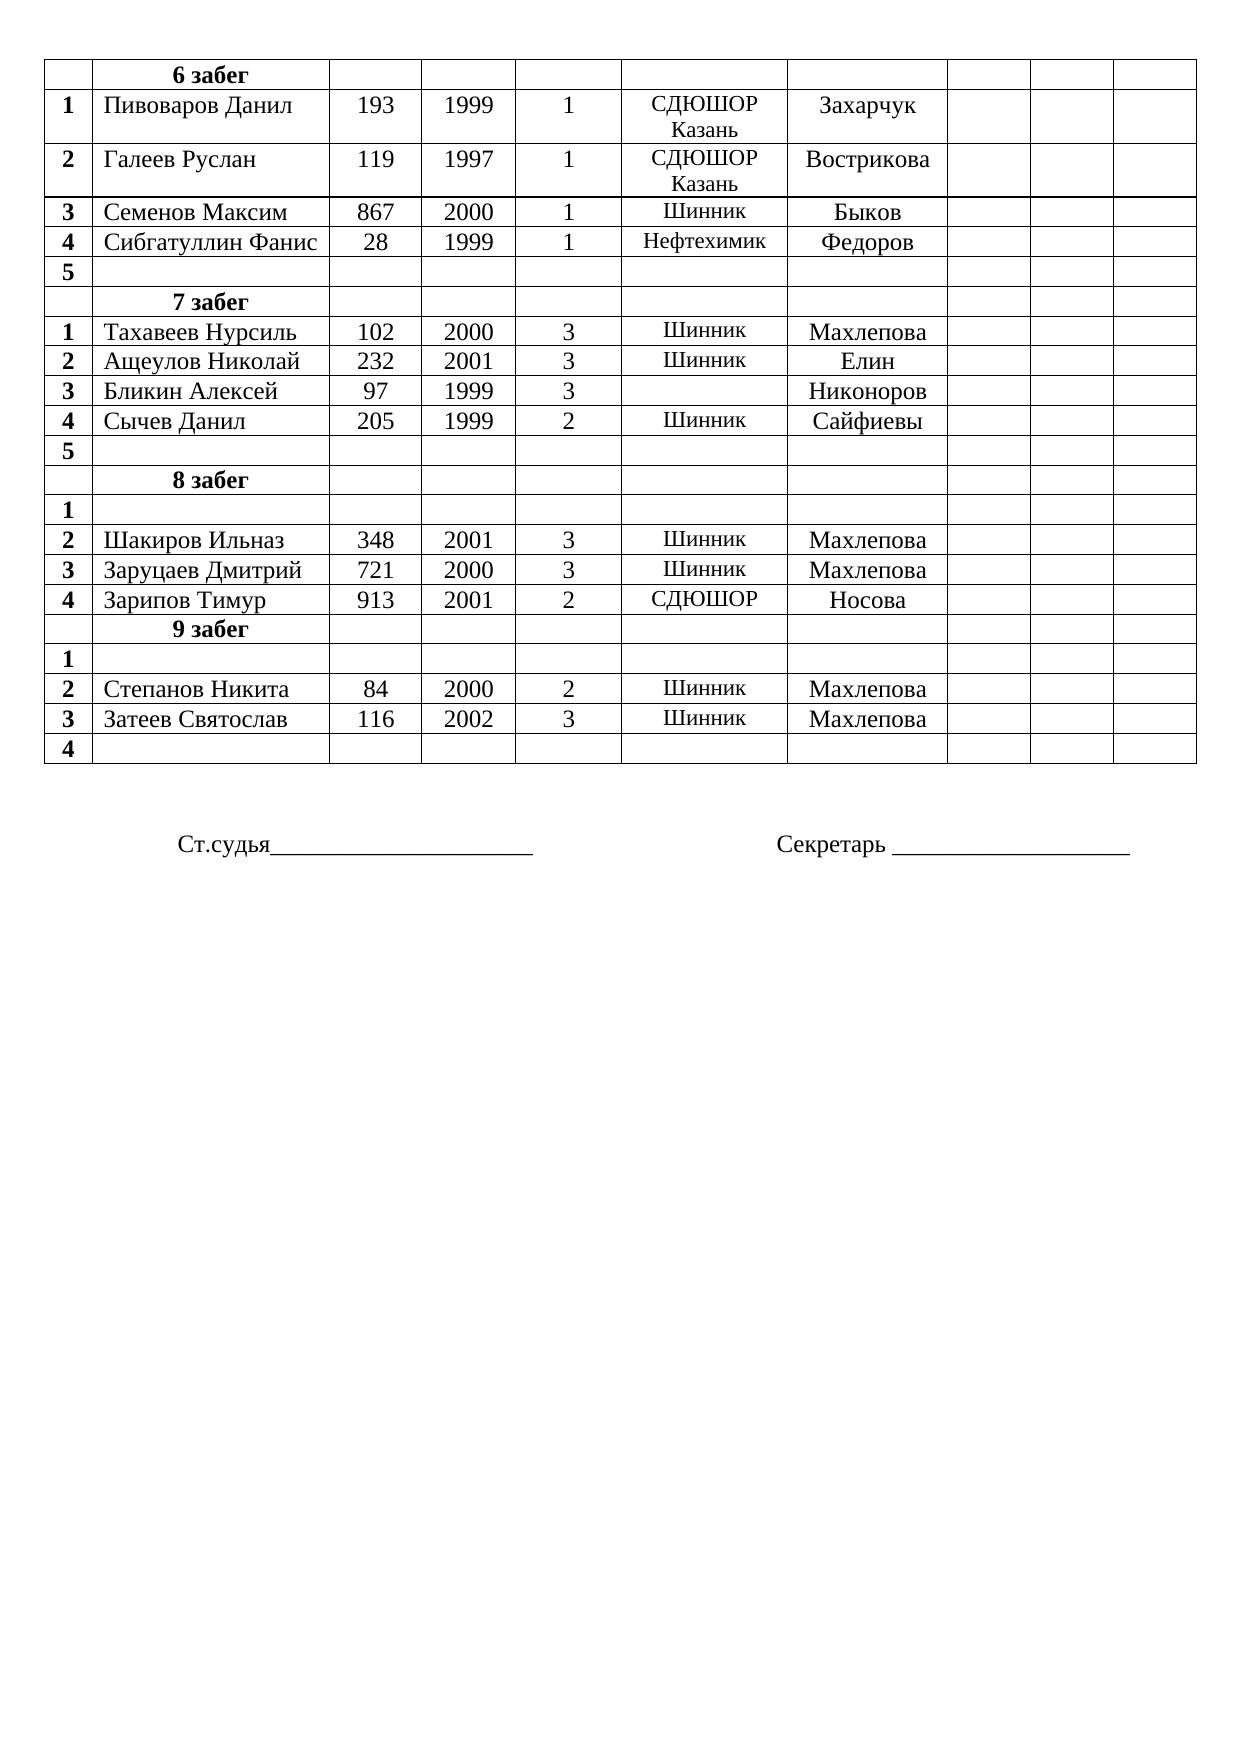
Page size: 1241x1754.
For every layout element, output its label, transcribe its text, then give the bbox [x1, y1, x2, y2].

table_cell 97 [330, 376, 421, 405]
table_cell [1031, 466, 1113, 494]
table_cell [1031, 704, 1113, 733]
table_cell [1114, 227, 1196, 256]
table_cell [948, 346, 1030, 375]
table_cell [1114, 585, 1196, 613]
table_cell [93, 734, 329, 762]
table_cell [1114, 144, 1196, 196]
table_cell [948, 60, 1030, 89]
table_cell Шинник [622, 674, 787, 703]
table_cell [330, 60, 421, 89]
table_cell [948, 436, 1030, 464]
table_cell 3 [45, 198, 92, 226]
table_cell [622, 376, 787, 405]
table_cell [330, 615, 421, 643]
table_cell [948, 406, 1030, 435]
table_cell Шинник [622, 198, 787, 226]
table_cell Махлепова [788, 674, 947, 703]
table_cell Никоноров [788, 376, 947, 405]
text Ст.судья_____________________ Секретарь ___________________ [177, 829, 1152, 858]
table_cell [1114, 525, 1196, 554]
table_cell [622, 495, 787, 524]
table_cell [1031, 144, 1113, 196]
table_cell Шинник [622, 317, 787, 345]
table_cell 2000 [422, 555, 515, 584]
table_cell 1 [516, 198, 621, 226]
table_cell [516, 287, 621, 316]
table_cell [1114, 495, 1196, 524]
table_cell [1114, 198, 1196, 226]
table_cell 3 [516, 317, 621, 345]
table_cell [948, 466, 1030, 494]
table_cell [1031, 60, 1113, 89]
table_cell [516, 644, 621, 673]
table_cell [948, 198, 1030, 226]
table_cell Федоров [788, 227, 947, 256]
table_cell [1031, 376, 1113, 405]
table_cell 2 [45, 674, 92, 703]
table_cell 1999 [422, 376, 515, 405]
table_cell 2001 [422, 585, 515, 613]
table_cell 2002 [422, 704, 515, 733]
table_cell [948, 525, 1030, 554]
table_cell Тахавеев Нурсиль [93, 317, 329, 345]
table_cell Шинник [622, 406, 787, 435]
table_cell [948, 585, 1030, 613]
table_cell [1031, 615, 1113, 643]
table_cell [1031, 198, 1113, 226]
table_cell Степанов Никита [93, 674, 329, 703]
table_cell Махлепова [788, 704, 947, 733]
table_cell [422, 615, 515, 643]
table_cell 1999 [422, 227, 515, 256]
table_cell [422, 644, 515, 673]
table_cell 6 забег [93, 60, 329, 89]
table_cell [1114, 615, 1196, 643]
table_cell [948, 90, 1030, 143]
table_cell 4 [45, 406, 92, 435]
table_cell [1114, 734, 1196, 762]
table_cell 8 забег [93, 466, 329, 494]
table_cell 3 [516, 376, 621, 405]
table_cell 1997 [422, 144, 515, 196]
table_cell [422, 436, 515, 464]
table_cell [422, 495, 515, 524]
table_cell [1031, 734, 1113, 762]
table_cell [622, 257, 787, 286]
table_cell Нефтехимик [622, 227, 787, 256]
table_cell 232 [330, 346, 421, 375]
table_cell [1114, 704, 1196, 733]
table_cell [622, 734, 787, 762]
table_cell [788, 644, 947, 673]
table_cell [788, 495, 947, 524]
table_cell Ащеулов Николай [93, 346, 329, 375]
table_cell [948, 644, 1030, 673]
table_cell [948, 674, 1030, 703]
table_cell СДЮШОР Казань [622, 144, 787, 196]
table_cell [948, 227, 1030, 256]
table_cell [1031, 555, 1113, 584]
table_cell [1031, 90, 1113, 143]
table_cell [93, 644, 329, 673]
table_cell [1114, 555, 1196, 584]
table_cell [1114, 90, 1196, 143]
table_cell Махлепова [788, 555, 947, 584]
table_cell Махлепова [788, 317, 947, 345]
table_cell 102 [330, 317, 421, 345]
table_cell 1 [45, 90, 92, 143]
table_cell 116 [330, 704, 421, 733]
table_cell [948, 734, 1030, 762]
table_cell [1114, 436, 1196, 464]
table_cell [422, 60, 515, 89]
table_cell Сибгатуллин Фанис [93, 227, 329, 256]
table_cell [93, 257, 329, 286]
table_cell Носова [788, 585, 947, 613]
table_cell Шинник [622, 555, 787, 584]
table_cell Затеев Святослав [93, 704, 329, 733]
table_cell [788, 287, 947, 316]
table_cell [622, 615, 787, 643]
table_cell 3 [45, 704, 92, 733]
table_cell Заруцаев Дмитрий [93, 555, 329, 584]
table_cell [1031, 257, 1113, 286]
table_cell [330, 287, 421, 316]
table_cell 5 [45, 436, 92, 464]
table_cell [330, 495, 421, 524]
table_cell [788, 60, 947, 89]
table_cell 721 [330, 555, 421, 584]
table_cell СДЮШОР Казань [622, 90, 787, 143]
table_cell Махлепова [788, 525, 947, 554]
table_cell 1999 [422, 90, 515, 143]
table_cell Шакиров Ильназ [93, 525, 329, 554]
table_cell 2001 [422, 525, 515, 554]
table_cell [1031, 406, 1113, 435]
table_cell Захарчук [788, 90, 947, 143]
table_cell 1 [45, 317, 92, 345]
table_cell [1031, 227, 1113, 256]
table_cell Шинник [622, 525, 787, 554]
table_cell 2 [516, 585, 621, 613]
table_cell 4 [45, 585, 92, 613]
table_cell [516, 466, 621, 494]
table_cell [45, 287, 92, 316]
table_cell Быков [788, 198, 947, 226]
table_cell [948, 144, 1030, 196]
table_cell 3 [45, 555, 92, 584]
table_cell Шинник [622, 346, 787, 375]
table_cell 205 [330, 406, 421, 435]
table_cell 1 [516, 144, 621, 196]
table_cell [1031, 585, 1113, 613]
table_cell [93, 436, 329, 464]
table_cell [1114, 257, 1196, 286]
table_cell [516, 615, 621, 643]
table_cell [1031, 346, 1113, 375]
table_cell [1031, 674, 1113, 703]
table_cell [516, 734, 621, 762]
table_cell Сычев Данил [93, 406, 329, 435]
table_cell 2000 [422, 198, 515, 226]
table_cell [516, 257, 621, 286]
table_cell [948, 495, 1030, 524]
table_cell [788, 466, 947, 494]
table_cell [45, 60, 92, 89]
table_cell [622, 644, 787, 673]
table_cell Бликин Алексей [93, 376, 329, 405]
table_cell Семенов Максим [93, 198, 329, 226]
table_cell [1031, 287, 1113, 316]
table_cell Вострикова [788, 144, 947, 196]
table_cell 119 [330, 144, 421, 196]
table_cell [622, 60, 787, 89]
table_cell [1031, 644, 1113, 673]
table_cell 1 [45, 495, 92, 524]
table_cell [622, 287, 787, 316]
table_cell [948, 615, 1030, 643]
table_cell [948, 555, 1030, 584]
table_cell [788, 436, 947, 464]
table_cell [1114, 287, 1196, 316]
table_cell 2 [516, 674, 621, 703]
table_cell 3 [45, 376, 92, 405]
table_cell [422, 287, 515, 316]
table_cell Шинник [622, 704, 787, 733]
table_cell [45, 615, 92, 643]
table_cell [516, 60, 621, 89]
table_cell 3 [516, 346, 621, 375]
table_cell [422, 257, 515, 286]
table_cell [330, 734, 421, 762]
table_cell [45, 466, 92, 494]
table_cell 913 [330, 585, 421, 613]
table_cell Елин [788, 346, 947, 375]
table_cell [422, 466, 515, 494]
table_cell 3 [516, 555, 621, 584]
table_cell [330, 644, 421, 673]
table_cell [1114, 406, 1196, 435]
table_cell [622, 466, 787, 494]
table_cell [948, 257, 1030, 286]
table_cell [788, 615, 947, 643]
table_cell 867 [330, 198, 421, 226]
table_cell [330, 436, 421, 464]
table_cell [1114, 644, 1196, 673]
table_cell 9 забег [93, 615, 329, 643]
table_cell 348 [330, 525, 421, 554]
table_cell [1031, 436, 1113, 464]
table_cell [330, 466, 421, 494]
table_cell 1999 [422, 406, 515, 435]
table_cell [422, 734, 515, 762]
table_cell [788, 734, 947, 762]
table_cell 2000 [422, 317, 515, 345]
table_cell [1114, 317, 1196, 345]
table_cell 84 [330, 674, 421, 703]
table_cell Сайфиевы [788, 406, 947, 435]
table_cell 2 [45, 144, 92, 196]
table_cell [1114, 466, 1196, 494]
table_cell Пивоваров Данил [93, 90, 329, 143]
table_cell [948, 287, 1030, 316]
table_cell [1114, 376, 1196, 405]
table_cell [1031, 317, 1113, 345]
table_cell 28 [330, 227, 421, 256]
table_cell [1031, 495, 1113, 524]
table_cell 2 [516, 406, 621, 435]
table_cell [622, 436, 787, 464]
table_cell 1 [516, 90, 621, 143]
table_cell 4 [45, 734, 92, 762]
table_cell [1114, 346, 1196, 375]
table_cell [788, 257, 947, 286]
table_cell 193 [330, 90, 421, 143]
table_cell 5 [45, 257, 92, 286]
table_cell Зарипов Тимур [93, 585, 329, 613]
table_cell [93, 495, 329, 524]
table_cell [1114, 60, 1196, 89]
table_cell [330, 257, 421, 286]
table_cell Галеев Руслан [93, 144, 329, 196]
table_cell 2 [45, 525, 92, 554]
table_cell 3 [516, 704, 621, 733]
table_cell 1 [516, 227, 621, 256]
table_cell 2000 [422, 674, 515, 703]
table_cell 7 забег [93, 287, 329, 316]
table_cell 2001 [422, 346, 515, 375]
table_cell [1031, 525, 1113, 554]
table_cell 1 [45, 644, 92, 673]
table_cell [1114, 674, 1196, 703]
table_cell [516, 495, 621, 524]
table_cell 4 [45, 227, 92, 256]
table_cell [948, 376, 1030, 405]
table_cell [948, 704, 1030, 733]
table_cell 2 [45, 346, 92, 375]
table_cell 3 [516, 525, 621, 554]
table_cell [516, 436, 621, 464]
table_cell [948, 317, 1030, 345]
table_cell СДЮШОР [622, 585, 787, 613]
